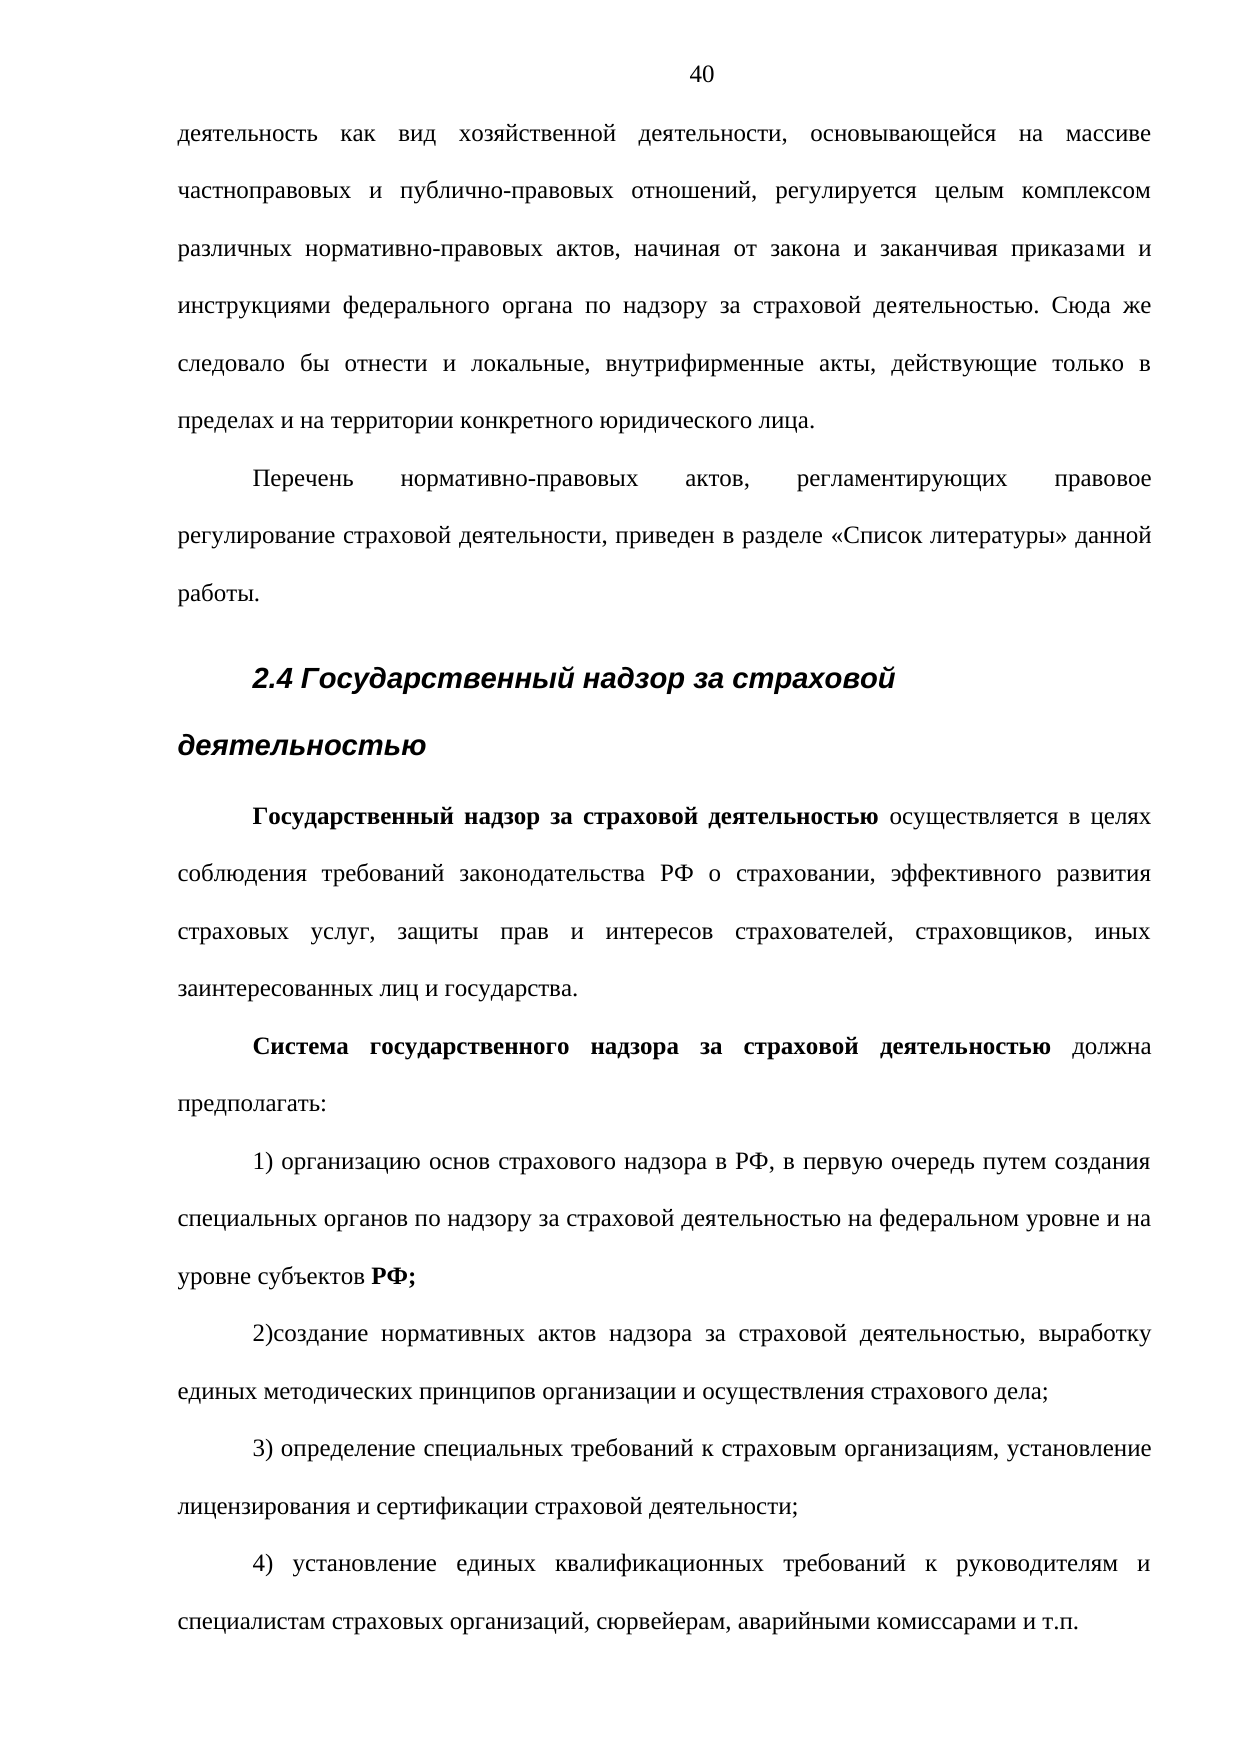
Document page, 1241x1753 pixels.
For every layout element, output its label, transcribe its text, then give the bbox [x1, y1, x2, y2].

subtitle 2.4 Государственный надзор за страховой деятельностью [177, 661, 1152, 761]
text Перечень нормативно-правовых актов, регламентирующих правовое регулирование страховой деятельности, приведен в разделе «Список литературы» данной работы. [177, 463, 1152, 607]
text 3) определение специальных требований к страховым организациям, установление лицензирования и сертификации страховой деятельности; [177, 1433, 1152, 1520]
text Государственный надзор за страховой деятельностью осуществляется в целях соблюдения требований законодательства РФ о страховании, эффективного развития страховых услуг, защиты прав и интересов страхователей, страховщиков, иных заинтересованных лиц и государства. [177, 801, 1152, 1002]
text 2)создание нормативных актов надзора за страховой деятельностью, выработку единых методических принципов организации и осуществления страхового дела; [177, 1318, 1152, 1405]
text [177, 118, 1152, 434]
text Система государственного надзора за страховой деятельностью должна предполагать: [177, 1031, 1152, 1117]
text 1) организацию основ страхового надзора в РФ, в первую очередь путем создания специальных органов по надзору за страховой деятельностью на федеральном уровне и на уровне субъектов РФ; [177, 1146, 1152, 1290]
text 4) установление единых квалификационных требований к руководителям и специалистам страховых организаций, сюрвейерам, аварийными комиссарами и т.п. [177, 1548, 1152, 1635]
